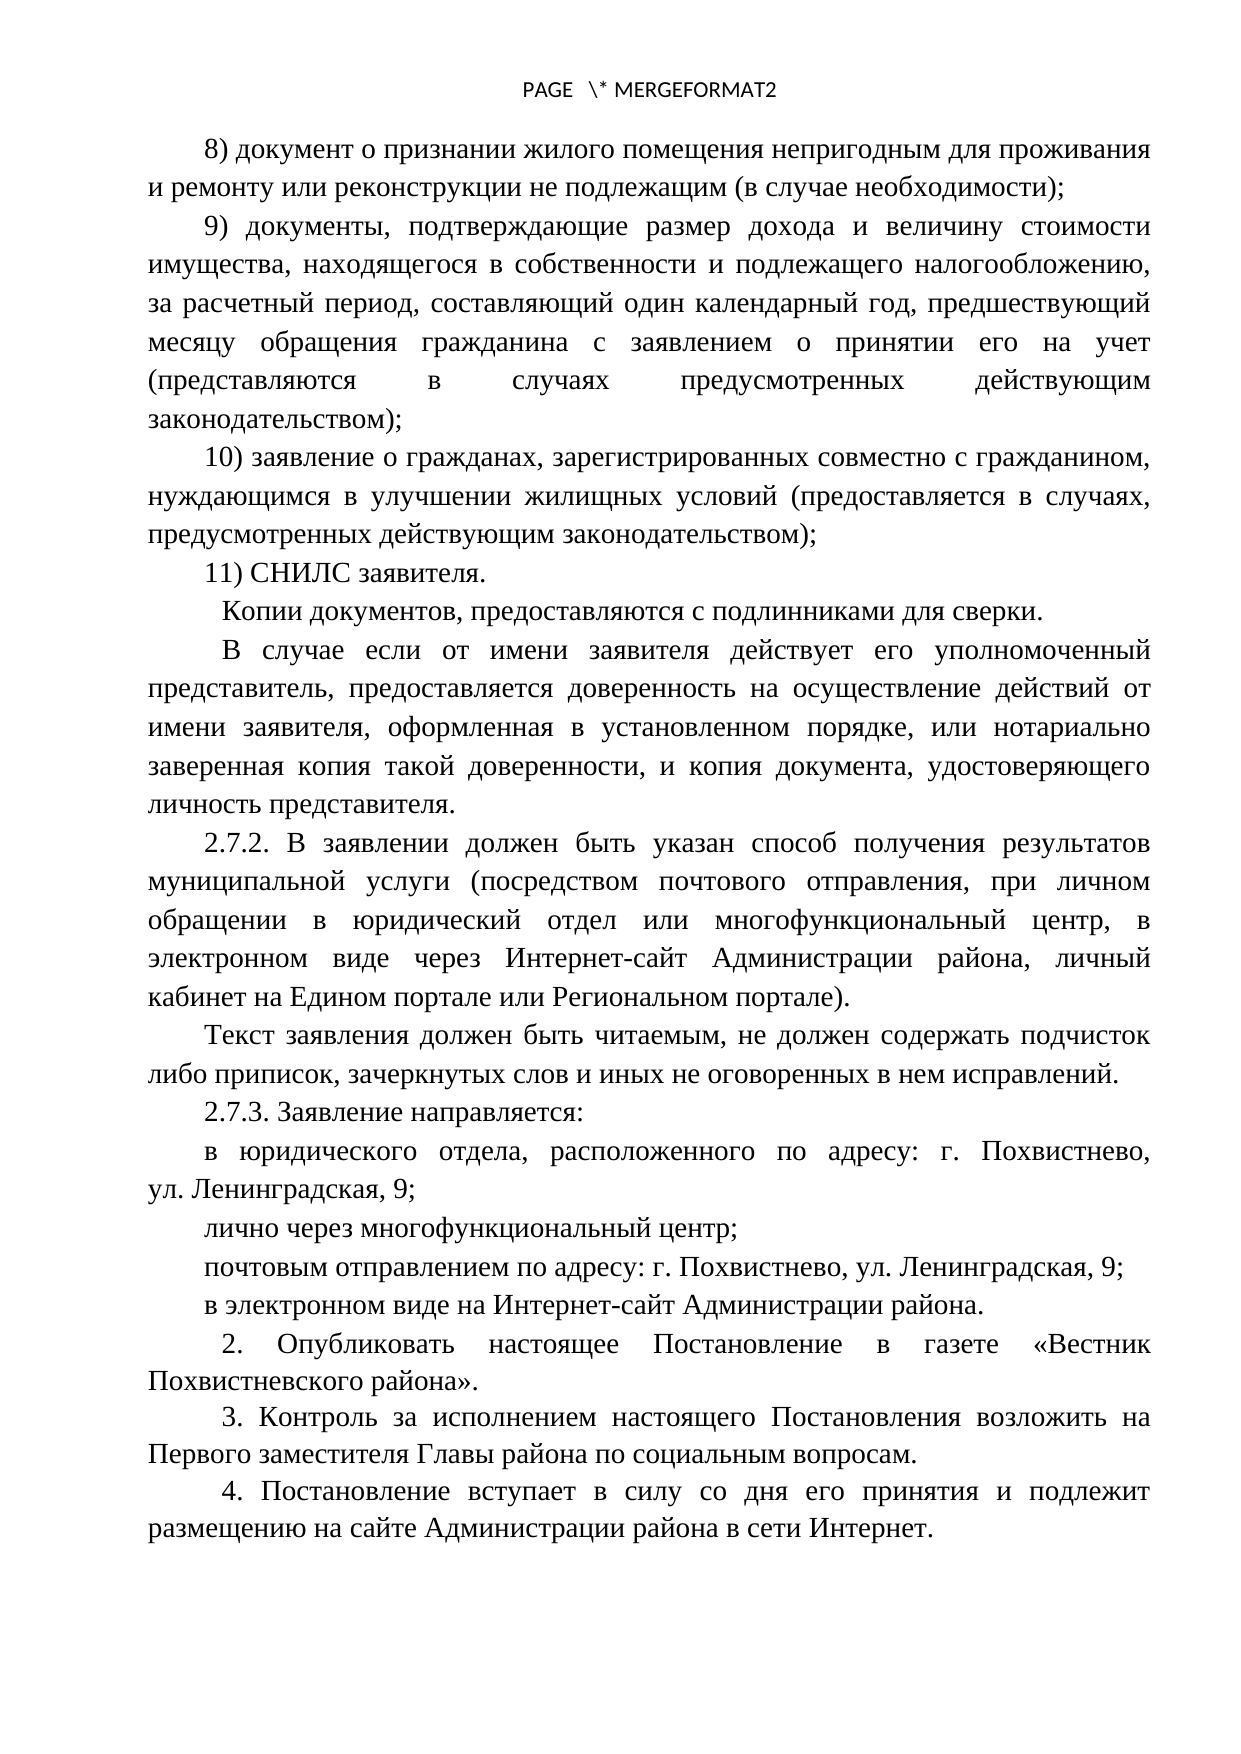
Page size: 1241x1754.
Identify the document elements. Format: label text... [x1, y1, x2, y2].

text в юридического отдела, расположенного по адресу: г. Похвистнево, ул. Ленинградская, 9; [148, 1133, 1152, 1205]
text 8) документ о признании жилого помещения непригодным для проживания и ремонту или реконструкции не подлежащим (в случае необходимости); [148, 131, 1152, 203]
text лично через многофункциональный центр; [148, 1210, 1152, 1244]
text В случае если от имени заявителя действует его уполномоченный представитель, предоставляется доверенность на осуществление действий от имени заявителя, оформленная в установленном порядке, или нотариально заверенная копия такой доверенности, и копия документа, удостоверяющего личность представителя. [148, 632, 1152, 820]
text 2.7.2. В заявлении должен быть указан способ получения результатов муниципальной услуги (посредством почтового отправления, при личном обращении в юридический отдел или многофункциональный центр, в электронном виде через Интернет-сайт Администрации района, личный кабинет на Едином портале или Региональном портале). [148, 825, 1152, 1012]
text 4. Постановление вступает в силу со дня его принятия и подлежит размещению на сайте Администрации района в сети Интернет. [148, 1473, 1152, 1544]
text Копии документов, предоставляются с подлинниками для сверки. [148, 593, 1152, 627]
text 3. Контроль за исполнением настоящего Постановления возложить на Первого заместителя Главы района по социальным вопросам. [148, 1399, 1152, 1470]
text 9) документы, подтверждающие размер дохода и величину стоимости имущества, находящегося в собственности и подлежащего налогообложению, за расчетный период, составляющий один календарный год, предшествующий месяцу обращения гражданина с заявлением о принятии его на учет (представляются в случаях предусмотренных действующим законодательством); [148, 208, 1152, 434]
text 11) СНИЛС заявителя. [148, 555, 1152, 588]
text почтовым отправлением по адресу: г. Похвистнево, ул. Ленинградская, 9; [148, 1249, 1152, 1282]
text Текст заявления должен быть читаемым, не должен содержать подчисток либо приписок, зачеркнутых слов и иных не оговоренных в нем исправлений. [148, 1017, 1152, 1089]
text в электронном виде на Интернет-сайт Администрации района. [148, 1287, 1152, 1321]
text 2.7.3. Заявление направляется: [148, 1094, 1152, 1128]
text 10) заявление о гражданах, зарегистрированных совместно с гражданином, нуждающимся в улучшении жилищных условий (предоставляется в случаях, предусмотренных действующим законодательством); [148, 439, 1152, 550]
text 2. Опубликовать настоящее Постановление в газете «Вестник Похвистневского района». [148, 1326, 1152, 1396]
